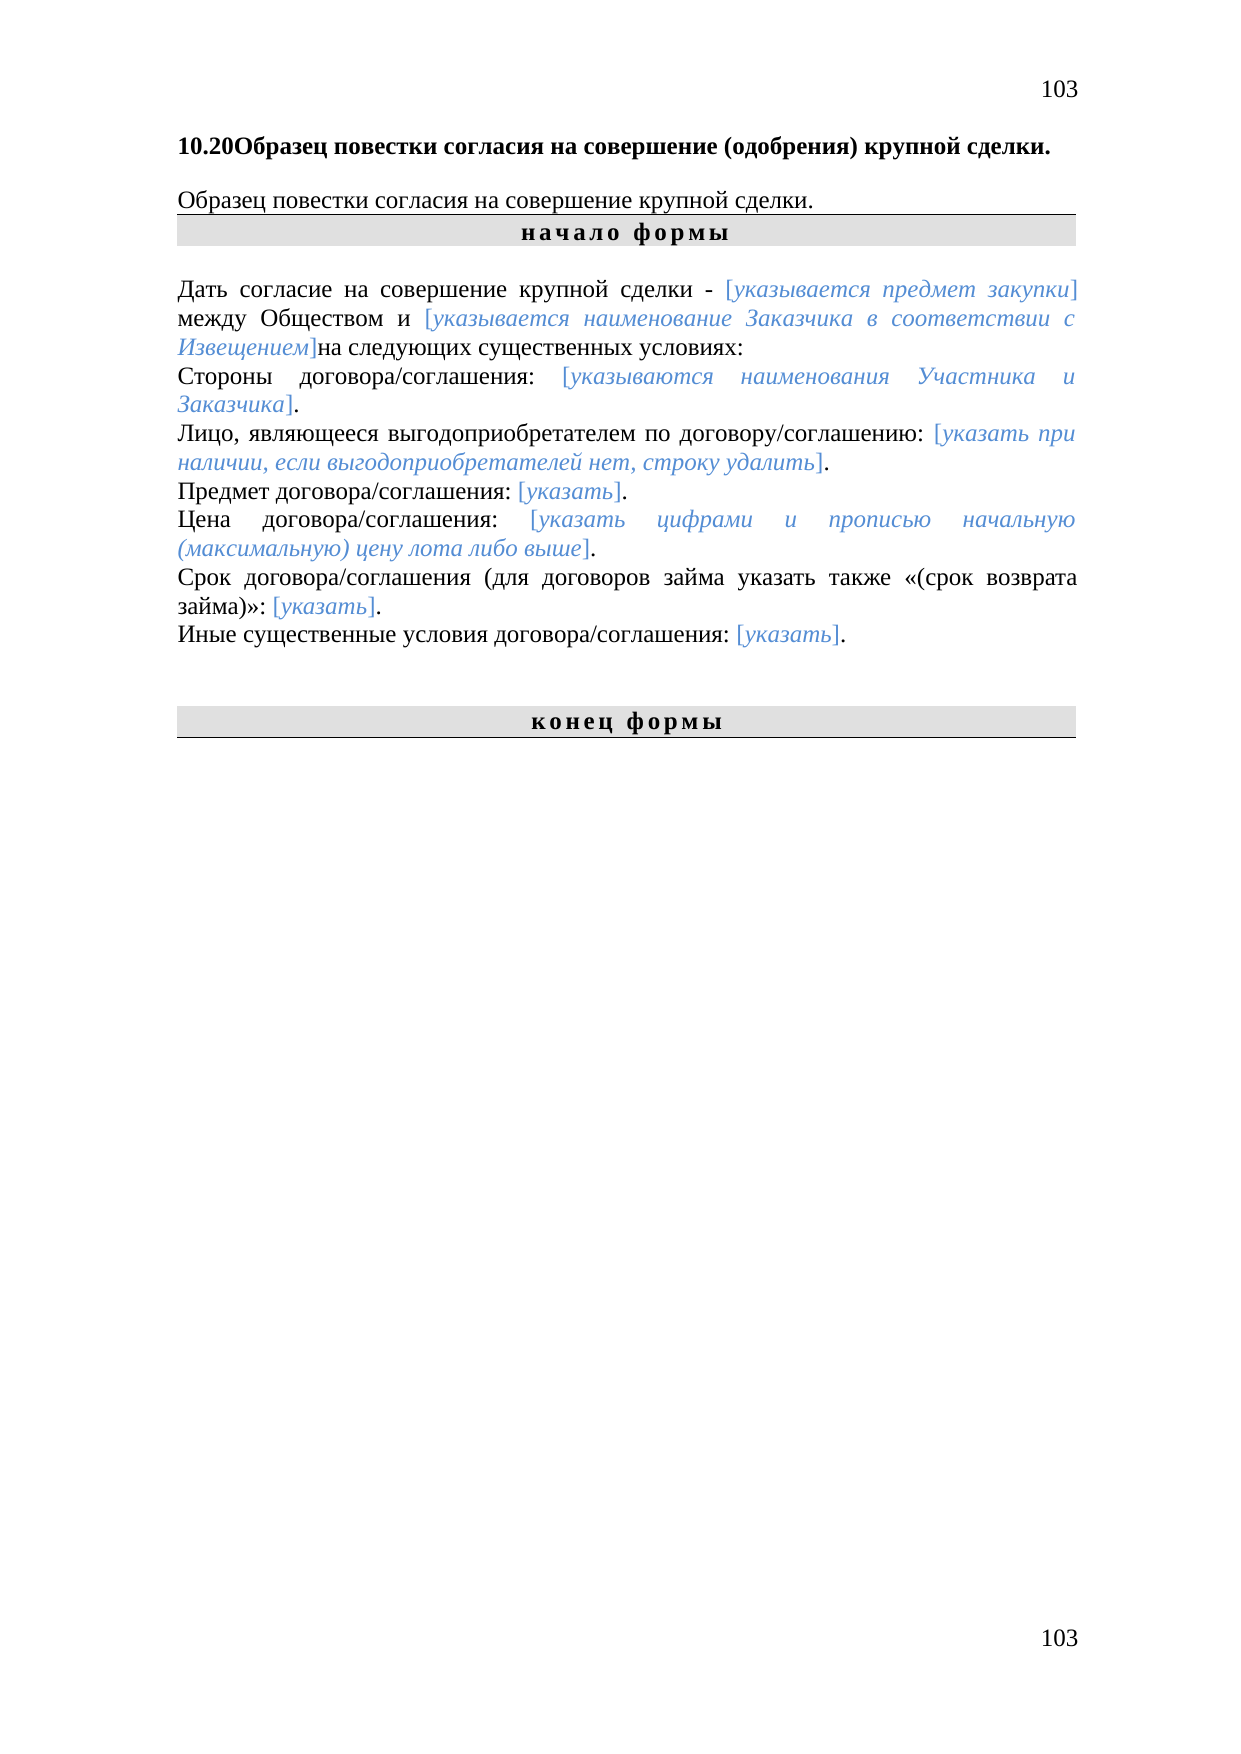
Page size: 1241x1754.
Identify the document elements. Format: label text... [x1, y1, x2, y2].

text Предмет договора/соглашения: [указать]. [177, 476, 1078, 504]
text 10.20Образец повестки согласия на совершение (одобрения) крупной сделки. [177, 131, 1078, 160]
text Цена договора/соглашения: [указать цифрами и прописью начальную (максимальную) цену лота либо выше]. [177, 504, 1078, 562]
text Стороны договора/соглашения: [указываются наименования Участника и Заказчика]. [177, 361, 1078, 418]
text Срок договора/соглашения (для договоров займа указать также «(срок возврата займа)»: [указать]. [177, 562, 1078, 619]
text начало формы [177, 215, 1076, 246]
text Образец повестки согласия на совершение крупной сделки. [177, 185, 1078, 214]
text конец формы [177, 706, 1076, 737]
text Дать согласие на совершение крупной сделки - [указывается предмет закупки] между Обществом и [указывается наименование Заказчика в соответствии с Извещением]на следующих существенных условиях: [177, 274, 1078, 361]
text Иные существенные условия договора/соглашения: [указать]. [177, 619, 1078, 648]
text Лицо, являющееся выгодоприобретателем по договору/соглашению: [указать при наличии, если выгодоприобретателей нет, строку удалить]. [177, 418, 1078, 476]
